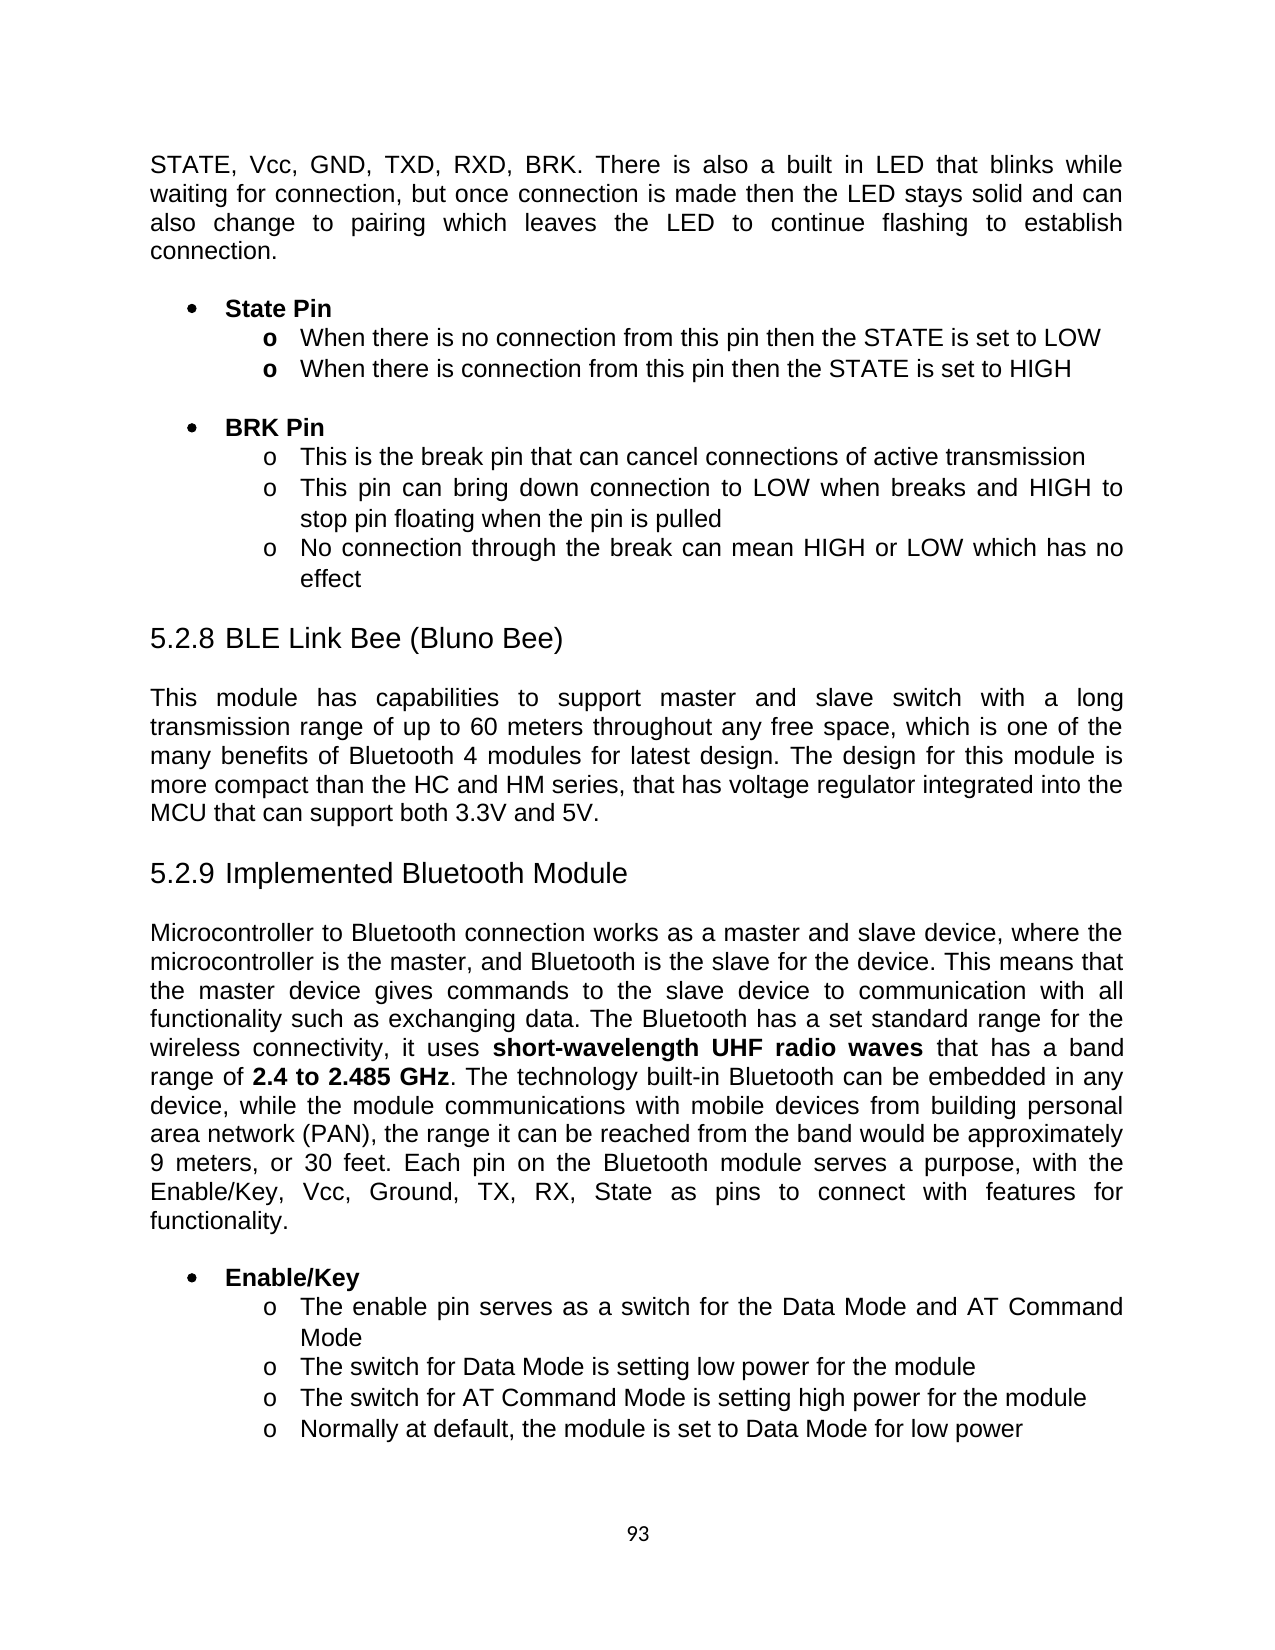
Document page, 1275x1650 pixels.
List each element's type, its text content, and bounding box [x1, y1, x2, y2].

subtitle BLE Link Bee (Bluno Bee) [150, 621, 1125, 655]
list This pin can bring down connection to LOW when breaks and HIGH to stop pin floating when the pin is pulled [262, 473, 1125, 533]
list The switch for Data Mode is setting low power for the module [262, 1352, 1125, 1383]
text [150, 150, 1125, 265]
list No connection through the break can mean HIGH or LOW which has no effect [262, 533, 1125, 592]
list The switch for AT Command Mode is setting high power for the module [262, 1383, 1125, 1414]
text This module has capabilities to support master and slave switch with a long transmission range of up to 60 meters throughout any free space, which is one of the many benefits of Bluetooth 4 modules for latest design. The design for this module is more compact than the HC and HM series, that has voltage regulator integrated into the MCU that can support both 3.3V and 5V. [150, 683, 1125, 827]
list State Pin [187, 294, 1125, 323]
list When there is connection from this pin then the STATE is set to HIGH [262, 353, 1125, 384]
text Microcontroller to Bluetooth connection works as a master and slave device, where the microcontroller is the master, and Bluetooth is the slave for the device. This means that the master device gives commands to the slave device to communication with all functionality such as exchanging data. The Bluetooth has a set standard range for the wireless connectivity, it uses short-wavelength UHF radio waves that has a band range of 2.4 to 2.485 GHz. The technology built-in Bluetooth can be embedded in any device, while the module communications with mobile devices from building personal area network (PAN), the range it can be reached from the band would be approximately 9 meters, or 30 feet. Each pin on the Bluetooth module serves a purpose, with the Enable/Key, Vcc, Ground, TX, RX, State as pins to connect with features for functionality. [150, 918, 1125, 1234]
list Normally at default, the module is set to Data Mode for low power [262, 1414, 1125, 1444]
list BRK Pin [187, 413, 1125, 442]
subtitle Implemented Bluetooth Module [150, 856, 1125, 889]
list This is the break pin that can cancel connections of active transmission [262, 442, 1125, 473]
list When there is no connection from this pin then the STATE is set to LOW [262, 323, 1125, 353]
list The enable pin serves as a switch for the Data Mode and AT Command Mode [262, 1292, 1125, 1352]
list Enable/Key [187, 1263, 1125, 1292]
